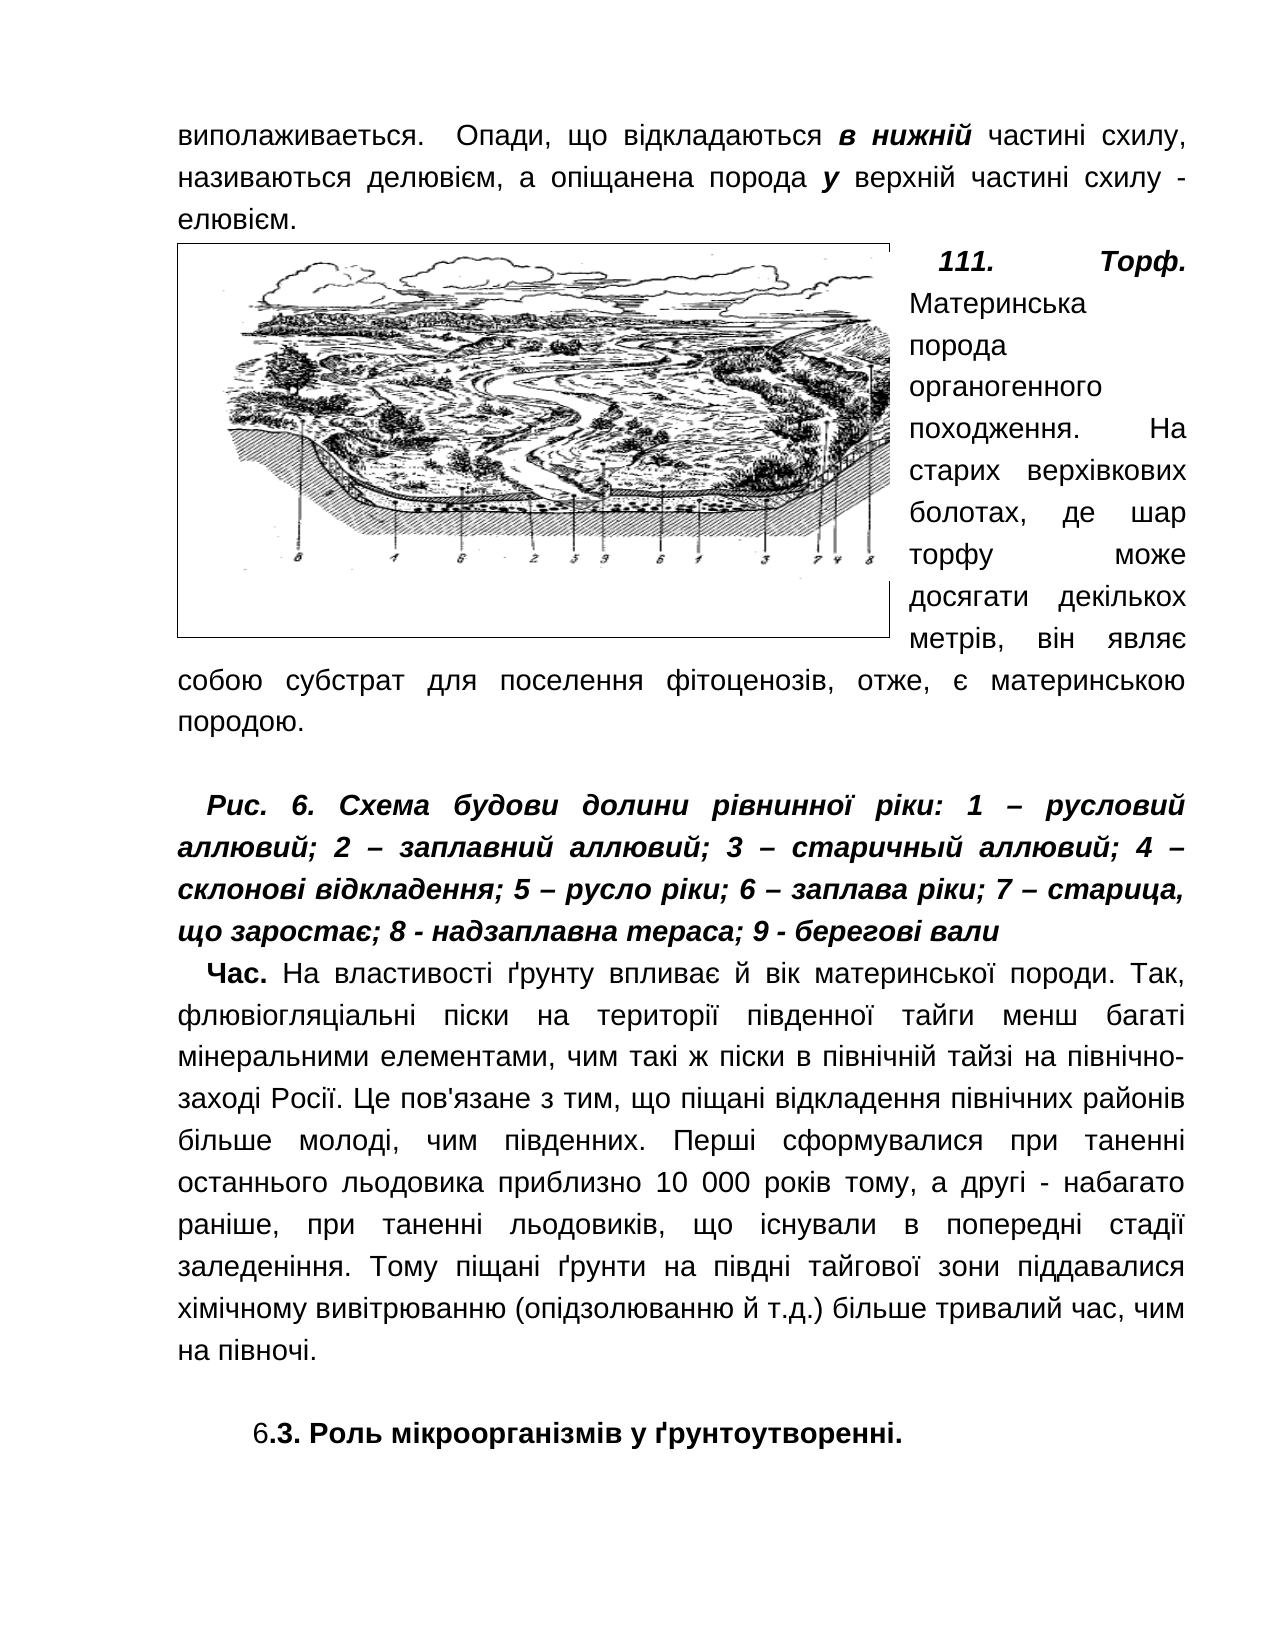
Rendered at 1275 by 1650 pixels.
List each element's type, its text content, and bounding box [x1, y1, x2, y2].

text Час. На властивості ґрунту впливає й вік материнської породи. Так, флювіогляціальні піски на території південної тайги менш багаті мінеральними елементами, чим такі ж піски в північній тайзі на північно-заході Росії. Це пов'язане з тим, що піщані відкладення північних районів більше молоді, чим південних. Перші сформувалися при таненні останнього льодовика приблизно 10 000 років тому, а другі - набагато раніше, при таненні льодовиків, що існували в попередні стадії заледеніння. Тому піщані ґрунти на півдні тайгової зони піддавалися хімічному вивітрюванню (опідзолюванню й т.д.) більше тривалий час, чим на півночі. [177, 956, 1186, 1366]
text Рис. 6. Схема будови долини рівнинної ріки: 1 – русловий аллювий; 2 – заплавний аллювий; 3 – старичный аллювий; 4 – склонові відкладення; 5 – русло ріки; 6 – заплава ріки; 7 – старица, що заростає; 8 - надзаплавна тераса; 9 - берегові вали [177, 788, 1186, 947]
picture [215, 252, 890, 581]
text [177, 118, 1186, 235]
text 6.3. Роль мікроорганізмів у ґрунтоутворенні. [177, 1416, 1186, 1450]
